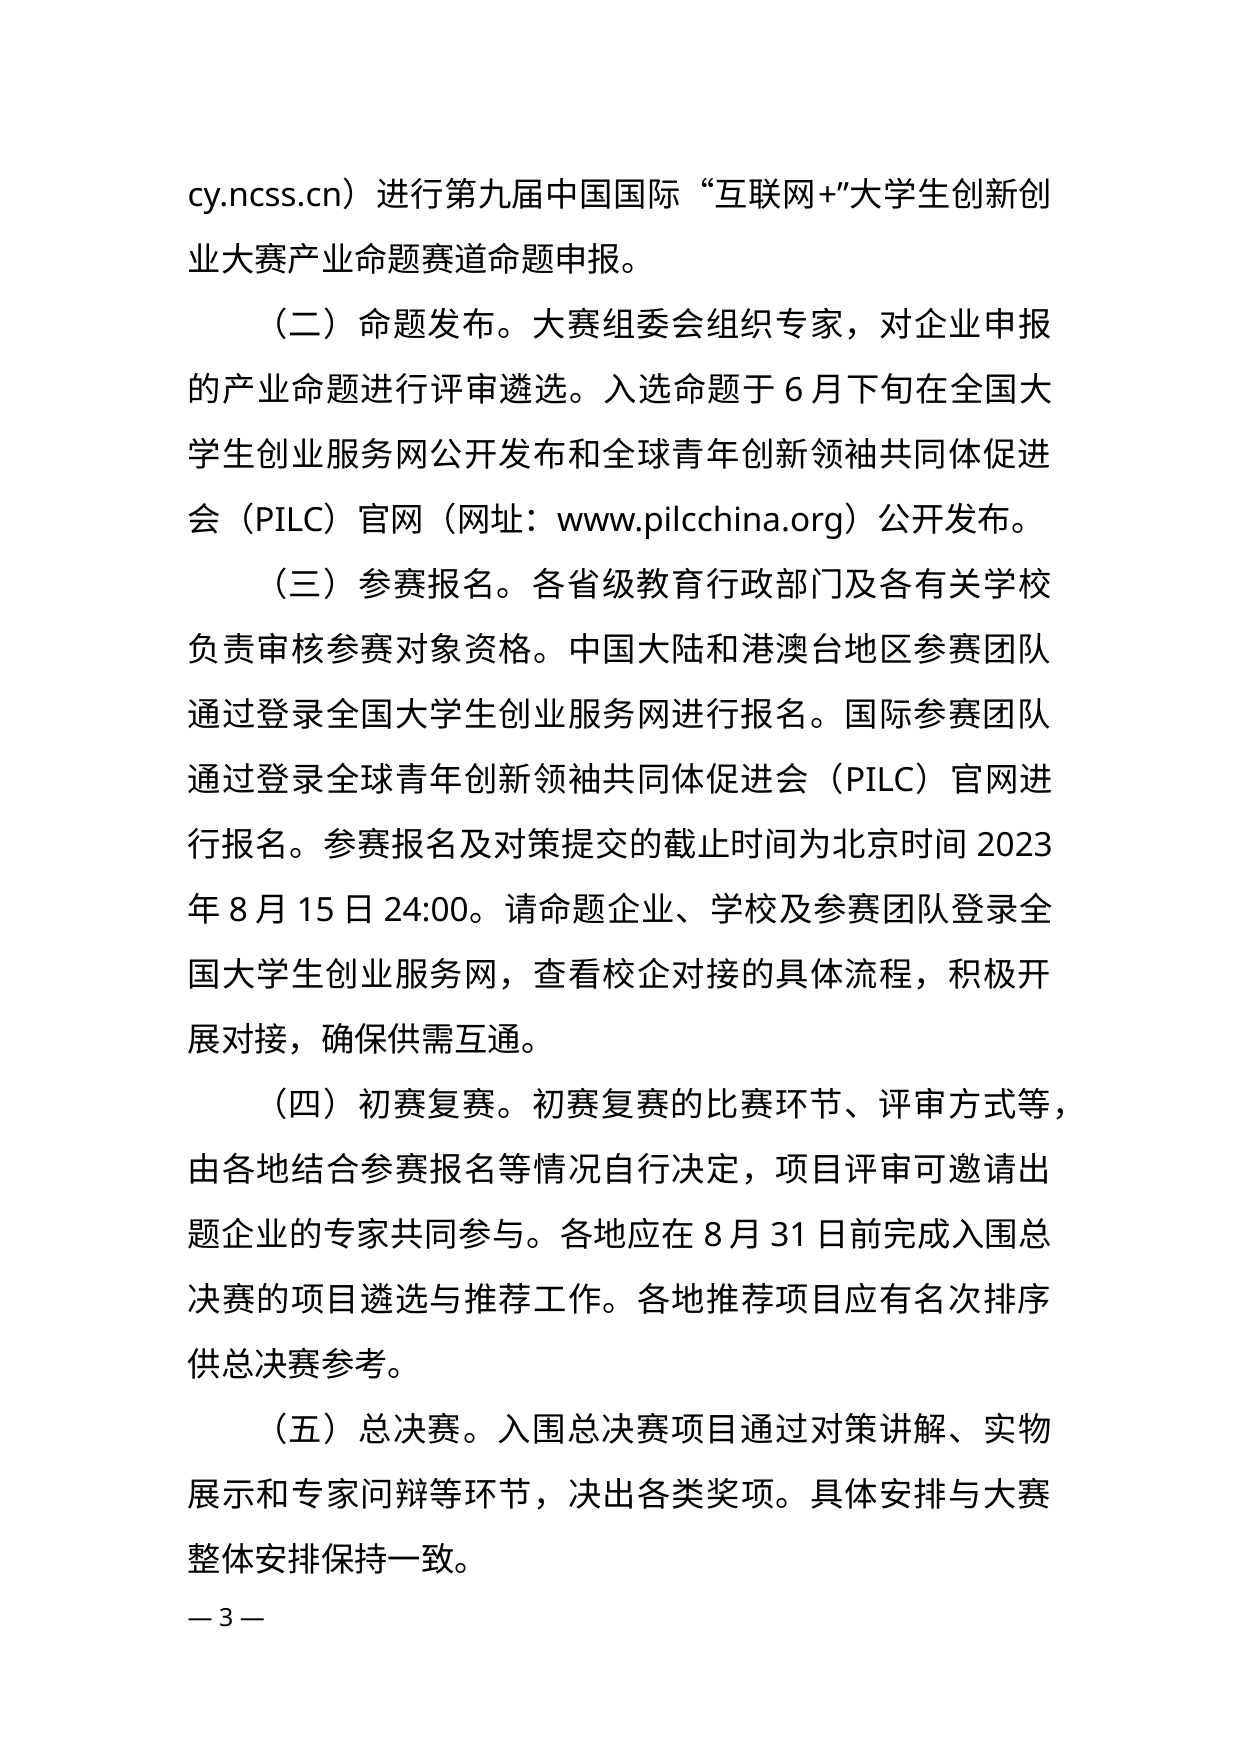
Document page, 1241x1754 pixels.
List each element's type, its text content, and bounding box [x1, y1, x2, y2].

text （二）命题发布。大赛组委会组织专家，对企业申报的产业命题进行评审遴选。入选命题于6月下旬在全国大学生创业服务网公开发布和全球青年创新领袖共同体促进会（PILC）官网（网址：www.pilcchina.org）公开发布。 [187, 290, 1053, 550]
text （四）初赛复赛。初赛复赛的比赛环节、评审方式等，由各地结合参赛报名等情况自行决定，项目评审可邀请出题企业的专家共同参与。各地应在8月31日前完成入围总决赛的项目遴选与推荐工作。各地推荐项目应有名次排序，供总决赛参考。 [187, 1070, 1053, 1395]
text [187, 160, 1053, 290]
text （五）总决赛。入围总决赛项目通过对策讲解、实物展示和专家问辩等环节，决出各类奖项。具体安排与大赛整体安排保持一致。 [187, 1395, 1053, 1590]
text （三）参赛报名。各省级教育行政部门及各有关学校负责审核参赛对象资格。中国大陆和港澳台地区参赛团队通过登录全国大学生创业服务网进行报名。国际参赛团队通过登录全球青年创新领袖共同体促进会（PILC）官网进行报名。参赛报名及对策提交的截止时间为北京时间2023年8月15日24:00。请命题企业、学校及参赛团队登录全国大学生创业服务网，查看校企对接的具体流程，积极开展对接，确保供需互通。 [187, 550, 1053, 1070]
